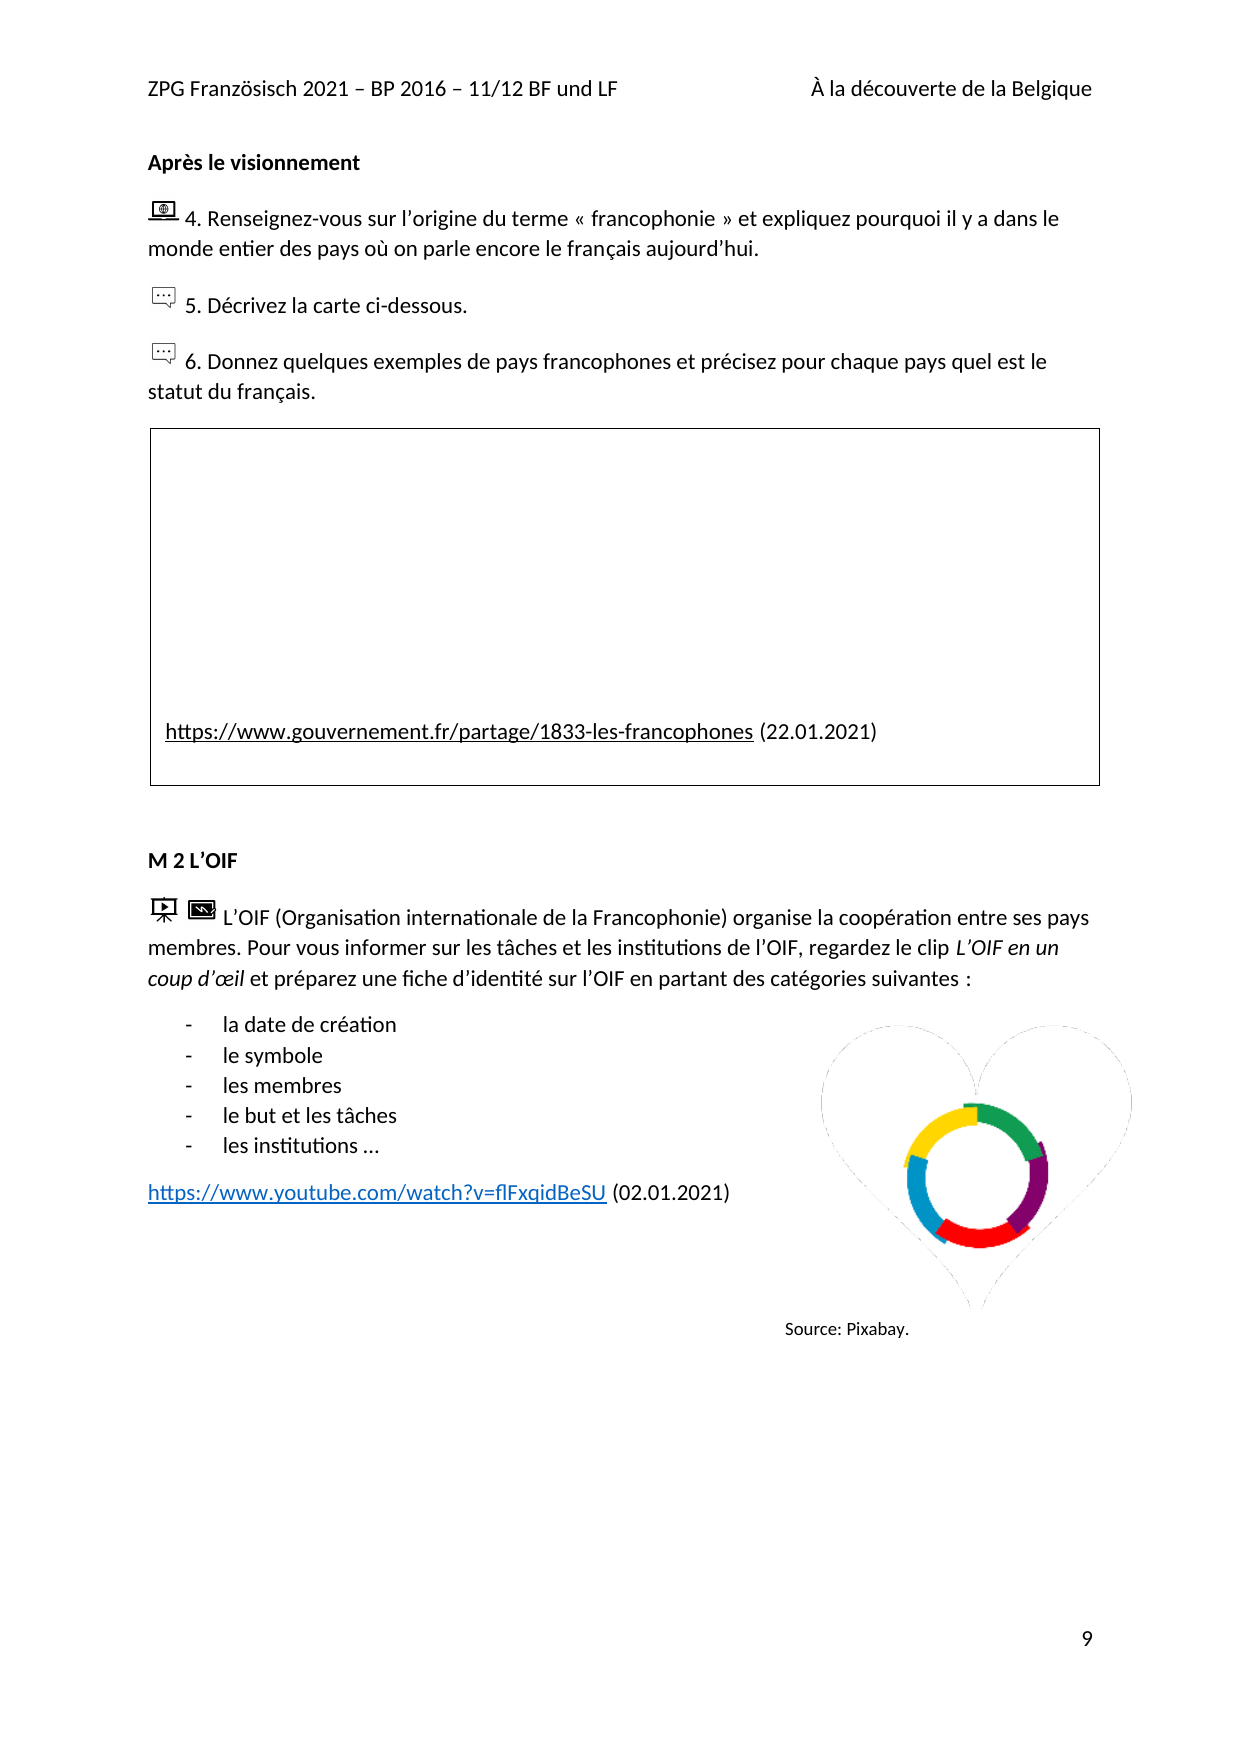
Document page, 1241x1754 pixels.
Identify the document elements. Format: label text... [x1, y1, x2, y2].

list les institutions … [185, 1131, 771, 1159]
text https://www.youtube.com/watch?v=flFxqidBeSU (02.01.2021) [148, 1178, 771, 1206]
picture [147, 194, 180, 227]
text 5. Décrivez la carte ci-dessous. [148, 281, 1092, 319]
list les membres [185, 1071, 771, 1099]
picture [771, 1013, 1183, 1426]
list la date de création [185, 1011, 1092, 1039]
list le but et les tâches [185, 1101, 771, 1129]
picture [147, 337, 180, 370]
picture [185, 893, 218, 926]
picture [147, 281, 180, 314]
list le symbole [185, 1041, 771, 1069]
text L’OIF (Organisation internationale de la Francophonie) organise la coopération entre ses pays membres. Pour vous informer sur les tâches et les institutions de l’OIF, regardez le clip L’OIF en un coup d’œil et préparez une fiche d’identité sur l’OIF en partant des catégories suivantes : [148, 893, 1092, 992]
picture [147, 893, 181, 926]
text 4. Renseignez-vous sur l’origine du terme « francophonie » et expliquez pourquoi il y a dans le monde entier des pays où on parle encore le français aujourd’hui. [148, 194, 1092, 262]
text M 2 L’OIF [148, 846, 1092, 874]
text 6. Donnez quelques exemples de pays francophones et précisez pour chaque pays quel est le statut du français. [148, 338, 1092, 406]
text Après le visionnement [148, 148, 1092, 176]
